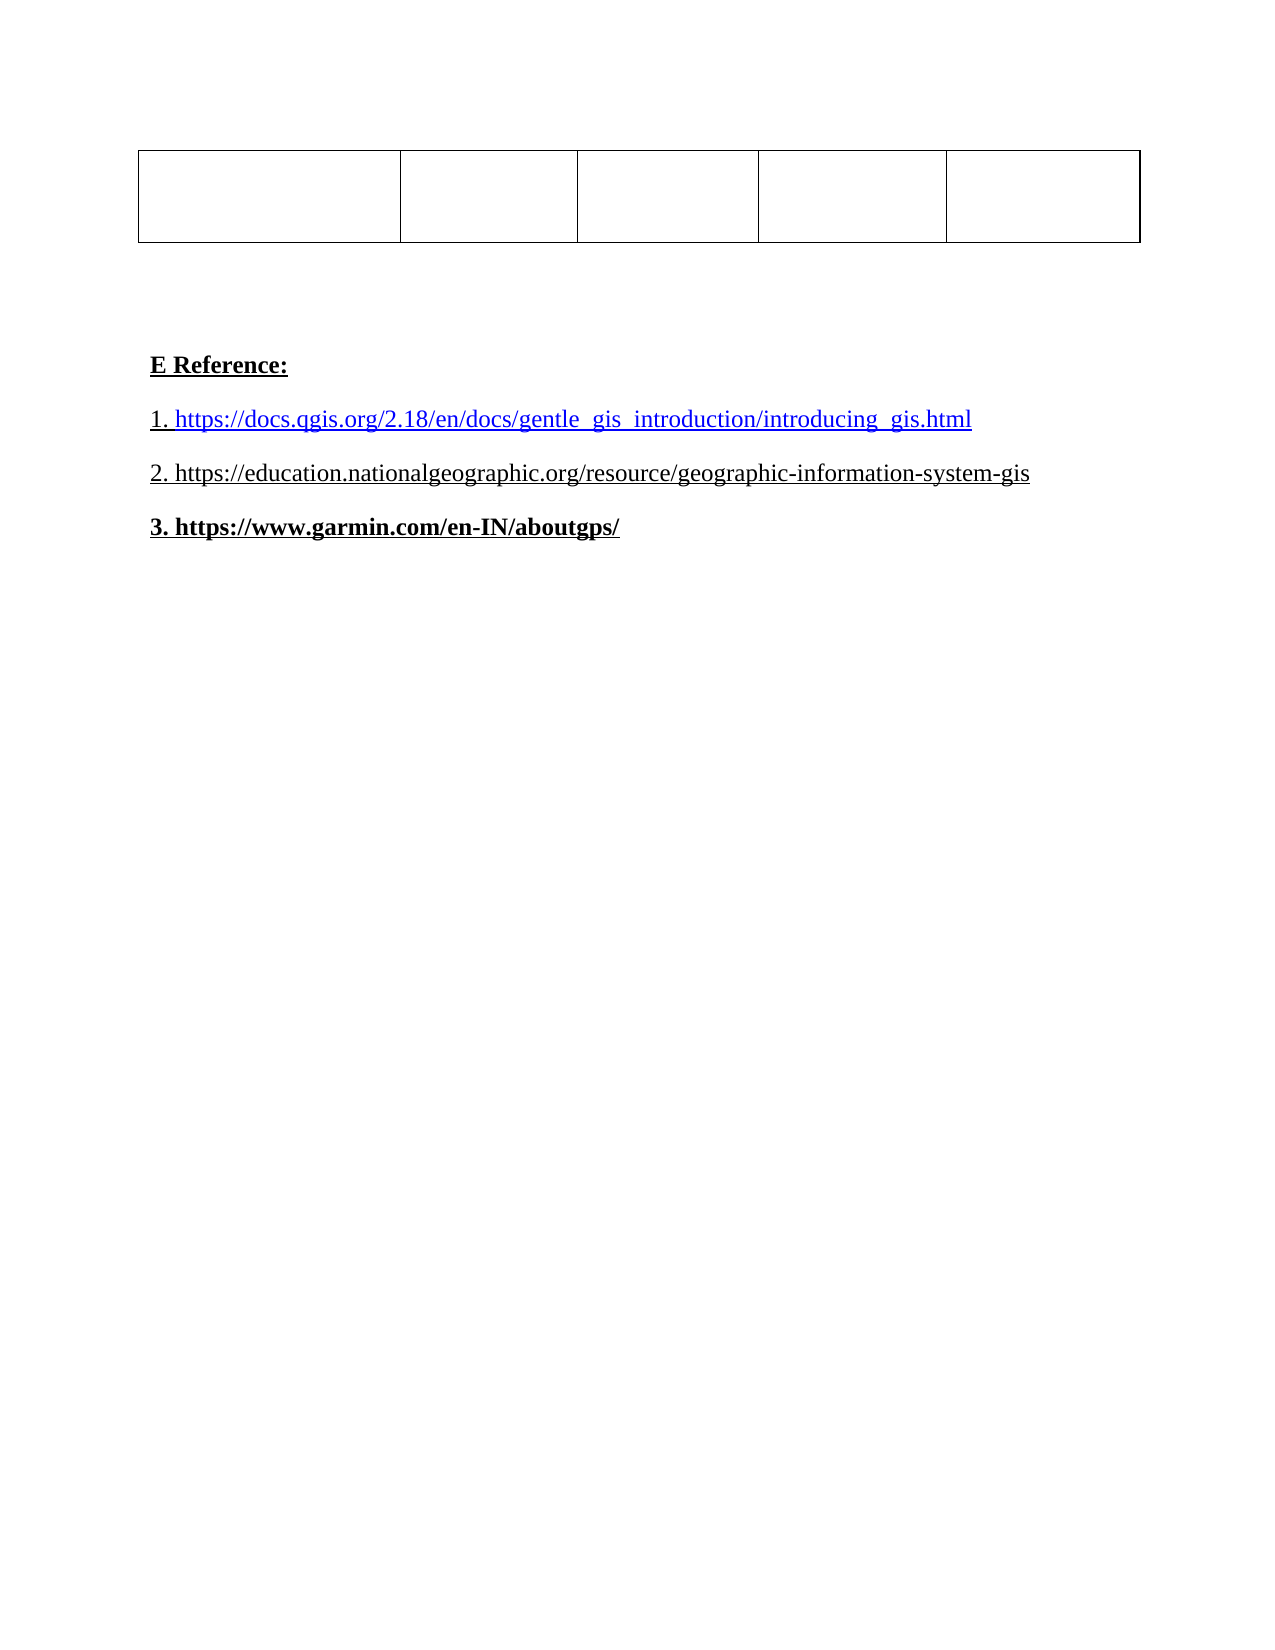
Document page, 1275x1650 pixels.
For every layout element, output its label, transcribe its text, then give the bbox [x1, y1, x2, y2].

text 2. https://education.nationalgeographic.org/resource/geographic-information-system-gis [150, 458, 1125, 487]
text E Reference: [150, 350, 1125, 379]
text 3. https://www.garmin.com/en-IN/aboutgps/ [150, 512, 1125, 541]
table_cell [947, 151, 1139, 242]
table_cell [578, 151, 758, 242]
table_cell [139, 151, 400, 242]
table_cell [759, 151, 946, 242]
text 1. https://docs.qgis.org/2.18/en/docs/gentle_gis_introduction/introducing_gis.html [150, 404, 1125, 433]
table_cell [401, 151, 577, 242]
